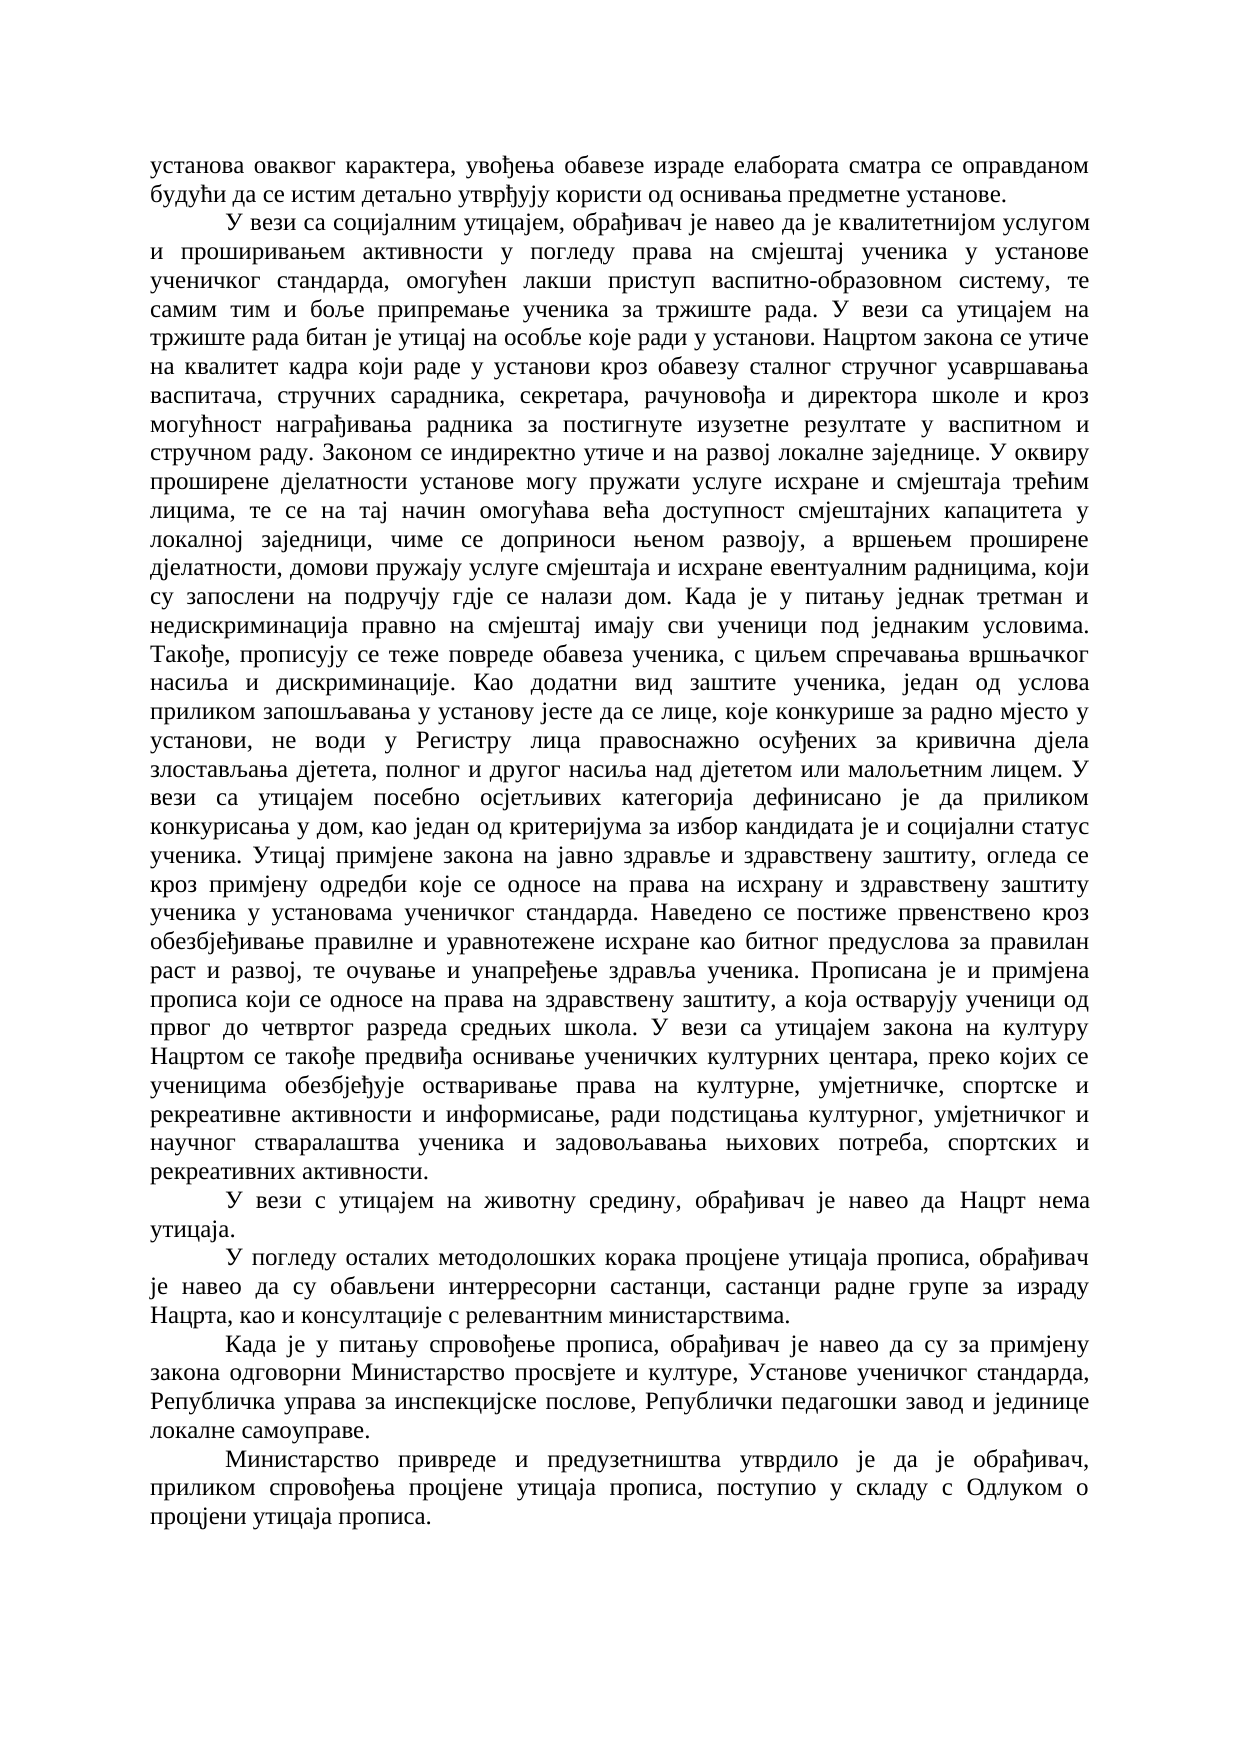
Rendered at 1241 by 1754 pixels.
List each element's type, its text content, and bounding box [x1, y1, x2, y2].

text У погледу осталих методолошких корака процјене утицаја прописа, обрађивач је навео да су обављени интерресорни састанци, састанци радне групе за израду Нацрта, као и консултације с релевантним министарствима. [150, 1242, 1090, 1329]
text Министарство привреде и предузетништва утврдило је да је обрађивач, приликом спровођења процјене утицаја прописа, поступио у складу с Одлуком о процјени утицаја прописа. [150, 1444, 1090, 1530]
text Када је у питању спровођење прописа, обрађивач је навео да су за примјену закона одговорни Министарство просвјете и културе, Установе ученичког стандарда, Републичка управа за инспекцијске послове, Републички педагошки завод и јединице локалне самоуправе. [150, 1329, 1090, 1444]
list У вези с утицајем на животну средину, обрађивач је навео да Нацрт нема утицаја. [150, 1185, 1090, 1242]
list У вези са социјалним утицајем, обрађивач је навео да је квалитетнијом услугом и проширивањем активности у погледу права на смјештај ученика у установе ученичког стандарда, омогућен лакши приступ васпитно-образовном систему, те самим тим и боље припремање ученика за тржиште рада. У вези са утицајем на тржиште рада битан је утицај на особље које ради у установи. Нацртом закона се утиче на квалитет кадра који раде у установи кроз обавезу сталног стручног усавршавања васпитача, стручних сарадника, секретара, рачуновођа и директора школе и кроз могућност награђивања радника за постигнуте изузетне резултате у васпитном и стручном раду. Законом се индиректно утиче и на развој локалне заједнице. У оквиру проширене дјелатности установе могу пружати услуге исхране и смјештаја трећим лицима, те се на тај начин омогућава већа доступност смјештајних капацитета у локалној заједници, чиме се доприноси њеном развоју, а вршењем проширене дјелатности, домови пружају услуге смјештаја и исхране евентуалним радницима, који су запослени на подручју гдје се налази дом. Када је у питању једнак третман и недискриминација правно на смјештај имају сви ученици под једнаким условима. Такође, прописују се теже повреде обавеза ученика, с циљем спречавања вршњачког насиља и дискриминације. Као додатни вид заштите ученика, један од услова приликом запошљавања у установу јесте да се лице, које конкурише за радно мјесто у установи, не води у Регистру лица правоснажно осуђених за кривична дјела злостављања дјетета, полног и другог насиља над дјететом или малољетним лицем. У вези са утицајем посебно осјетљивих категорија дефинисано је да приликом конкурисања у дом, као један од критеријума за избор кандидата је и социјални статус ученика. Утицај примјене закона на јавно здравље и здравствену заштиту, огледа се кроз примјену одредби које се односе на права на исхрану и здравствену заштиту ученика у установама ученичког стандарда. Наведено се постиже првенствено кроз обезбјеђивање правилне и уравнотежене исхране као битног предуслова за правилан раст и развој, те очување и унапређење здравља ученика. Прописана је и примјена прописа који се односе на права на здравствену заштиту, а која остварују ученици од првог до четвртог разреда средњих школа. У вези са утицајем закона на културу Нацртом се такође предвиђа оснивање ученичких културних центара, преко којих се ученицима обезбјеђује остваривање права на културне, умјетничке, спортске и рекреативне активности и информисање, ради подстицања културног, умјетничког и научног стваралаштва ученика и задовољавања њихових потреба, спортских и рекреативних активности. [150, 207, 1090, 1185]
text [150, 150, 1090, 207]
